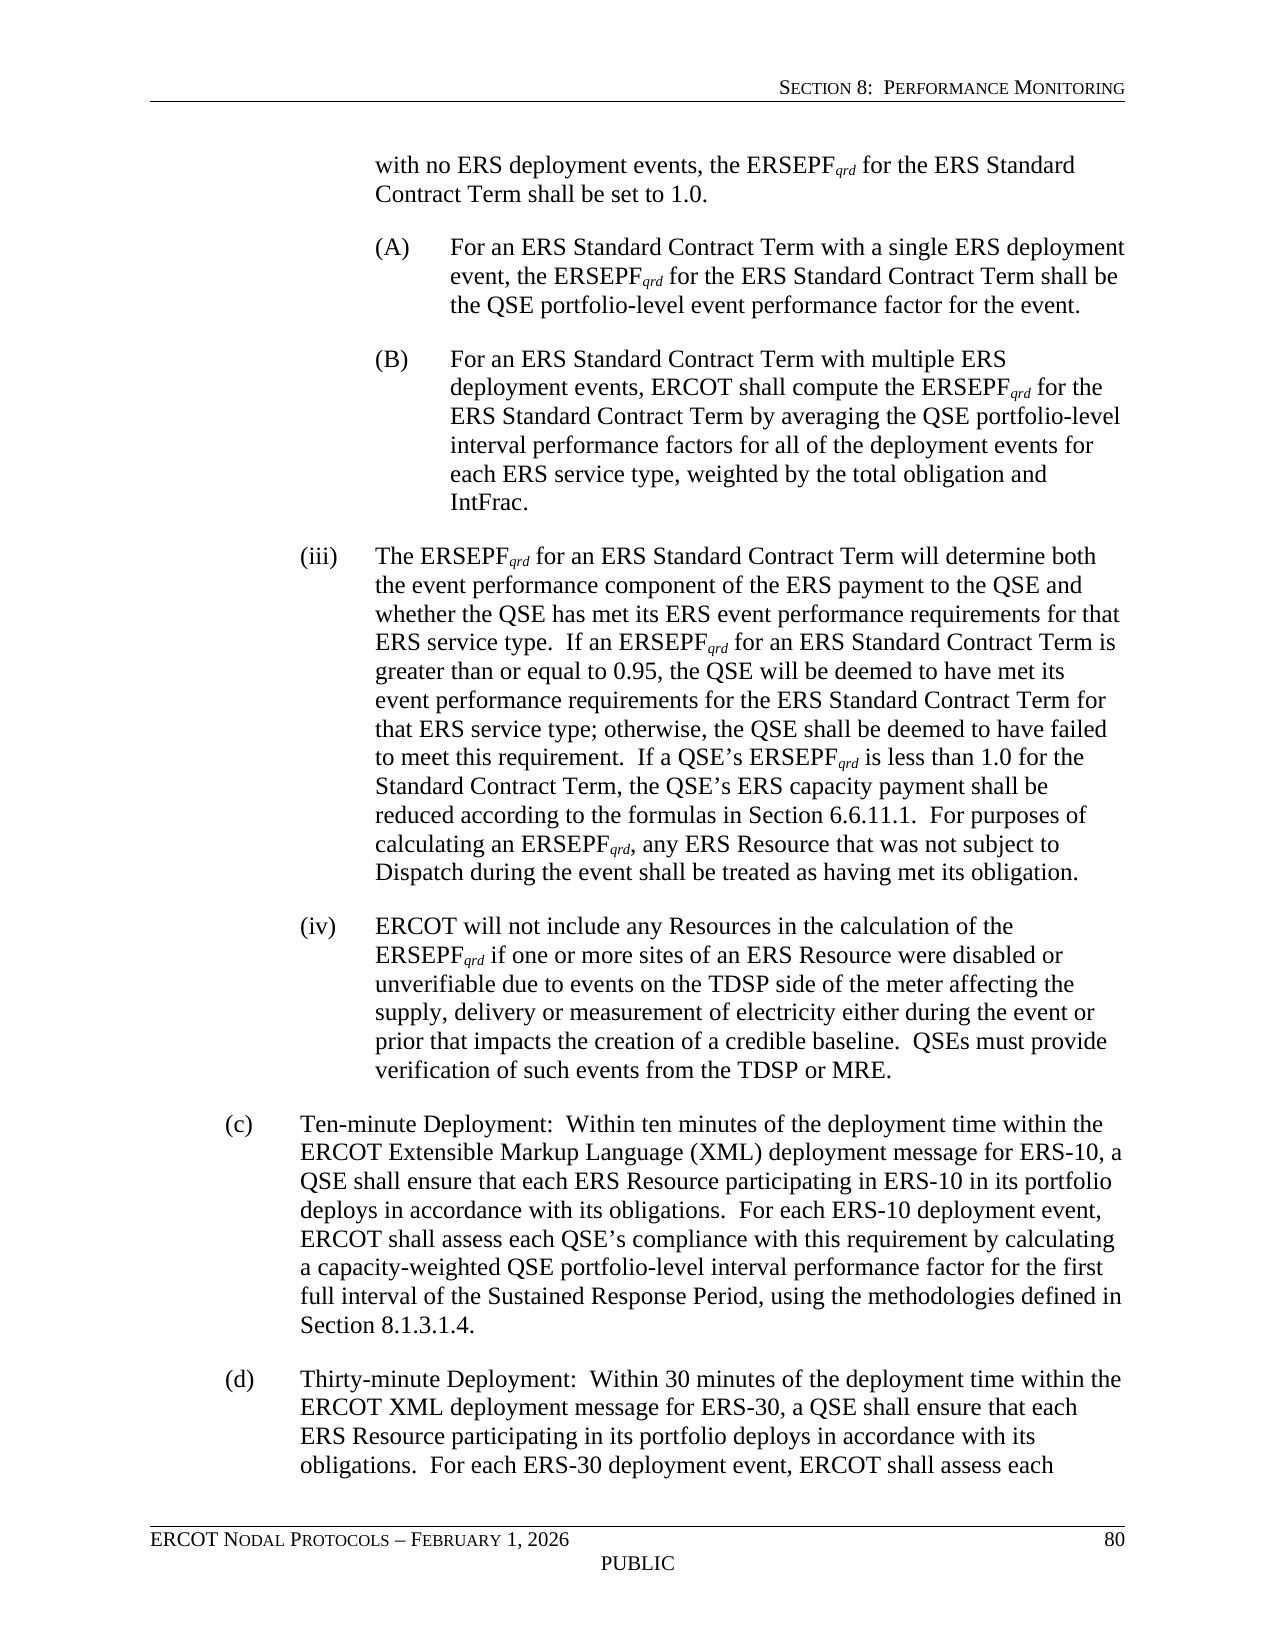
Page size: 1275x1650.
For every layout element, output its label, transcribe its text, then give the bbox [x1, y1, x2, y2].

text (iv) ERCOT will not include any Resources in the calculation of the ERSEPFqrd if one or more sites of an ERS Resource were disabled or unverifiable due to events on the TDSP side of the meter affecting the supply, delivery or measurement of electricity either during the event or prior that impacts the creation of a credible baseline. QSEs must provide verification of such events from the TDSP or MRE. [300, 911, 1125, 1084]
text (c) Ten-minute Deployment: Within ten minutes of the deployment time within the ERCOT Extensible Markup Language (XML) deployment message for ERS-10, a QSE shall ensure that each ERS Resource participating in ERS-10 in its portfolio deploys in accordance with its obligations. For each ERS-10 deployment event, ERCOT shall assess each QSE’s compliance with this requirement by calculating a capacity-weighted QSE portfolio-level interval performance factor for the first full interval of the Sustained Response Period, using the methodologies defined in Section 8.1.3.1.4. [225, 1109, 1125, 1339]
text (B) For an ERS Standard Contract Term with multiple ERS deployment events, ERCOT shall compute the ERSEPFqrd for the ERS Standard Contract Term by averaging the QSE portfolio-level interval performance factors for all of the deployment events for each ERS service type, weighted by the total obligation and IntFrac. [375, 344, 1125, 516]
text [300, 150, 1125, 207]
text (A) For an ERS Standard Contract Term with a single ERS deployment event, the ERSEPFqrd for the ERS Standard Contract Term shall be the QSE portfolio-level event performance factor for the event. [375, 232, 1125, 319]
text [225, 1364, 1125, 1479]
text (iii) The ERSEPFqrd for an ERS Standard Contract Term will determine both the event performance component of the ERS payment to the QSE and whether the QSE has met its ERS event performance requirements for that ERS service type. If an ERSEPFqrd for an ERS Standard Contract Term is greater than or equal to 0.95, the QSE will be deemed to have met its event performance requirements for the ERS Standard Contract Term for that ERS service type; otherwise, the QSE shall be deemed to have failed to meet this requirement. If a QSE’s ERSEPFqrd is less than 1.0 for the Standard Contract Term, the QSE’s ERS capacity payment shall be reduced according to the formulas in Section 6.6.11.1. For purposes of calculating an ERSEPFqrd, any ERS Resource that was not subject to Dispatch during the event shall be treated as having met its obligation. [300, 541, 1125, 886]
